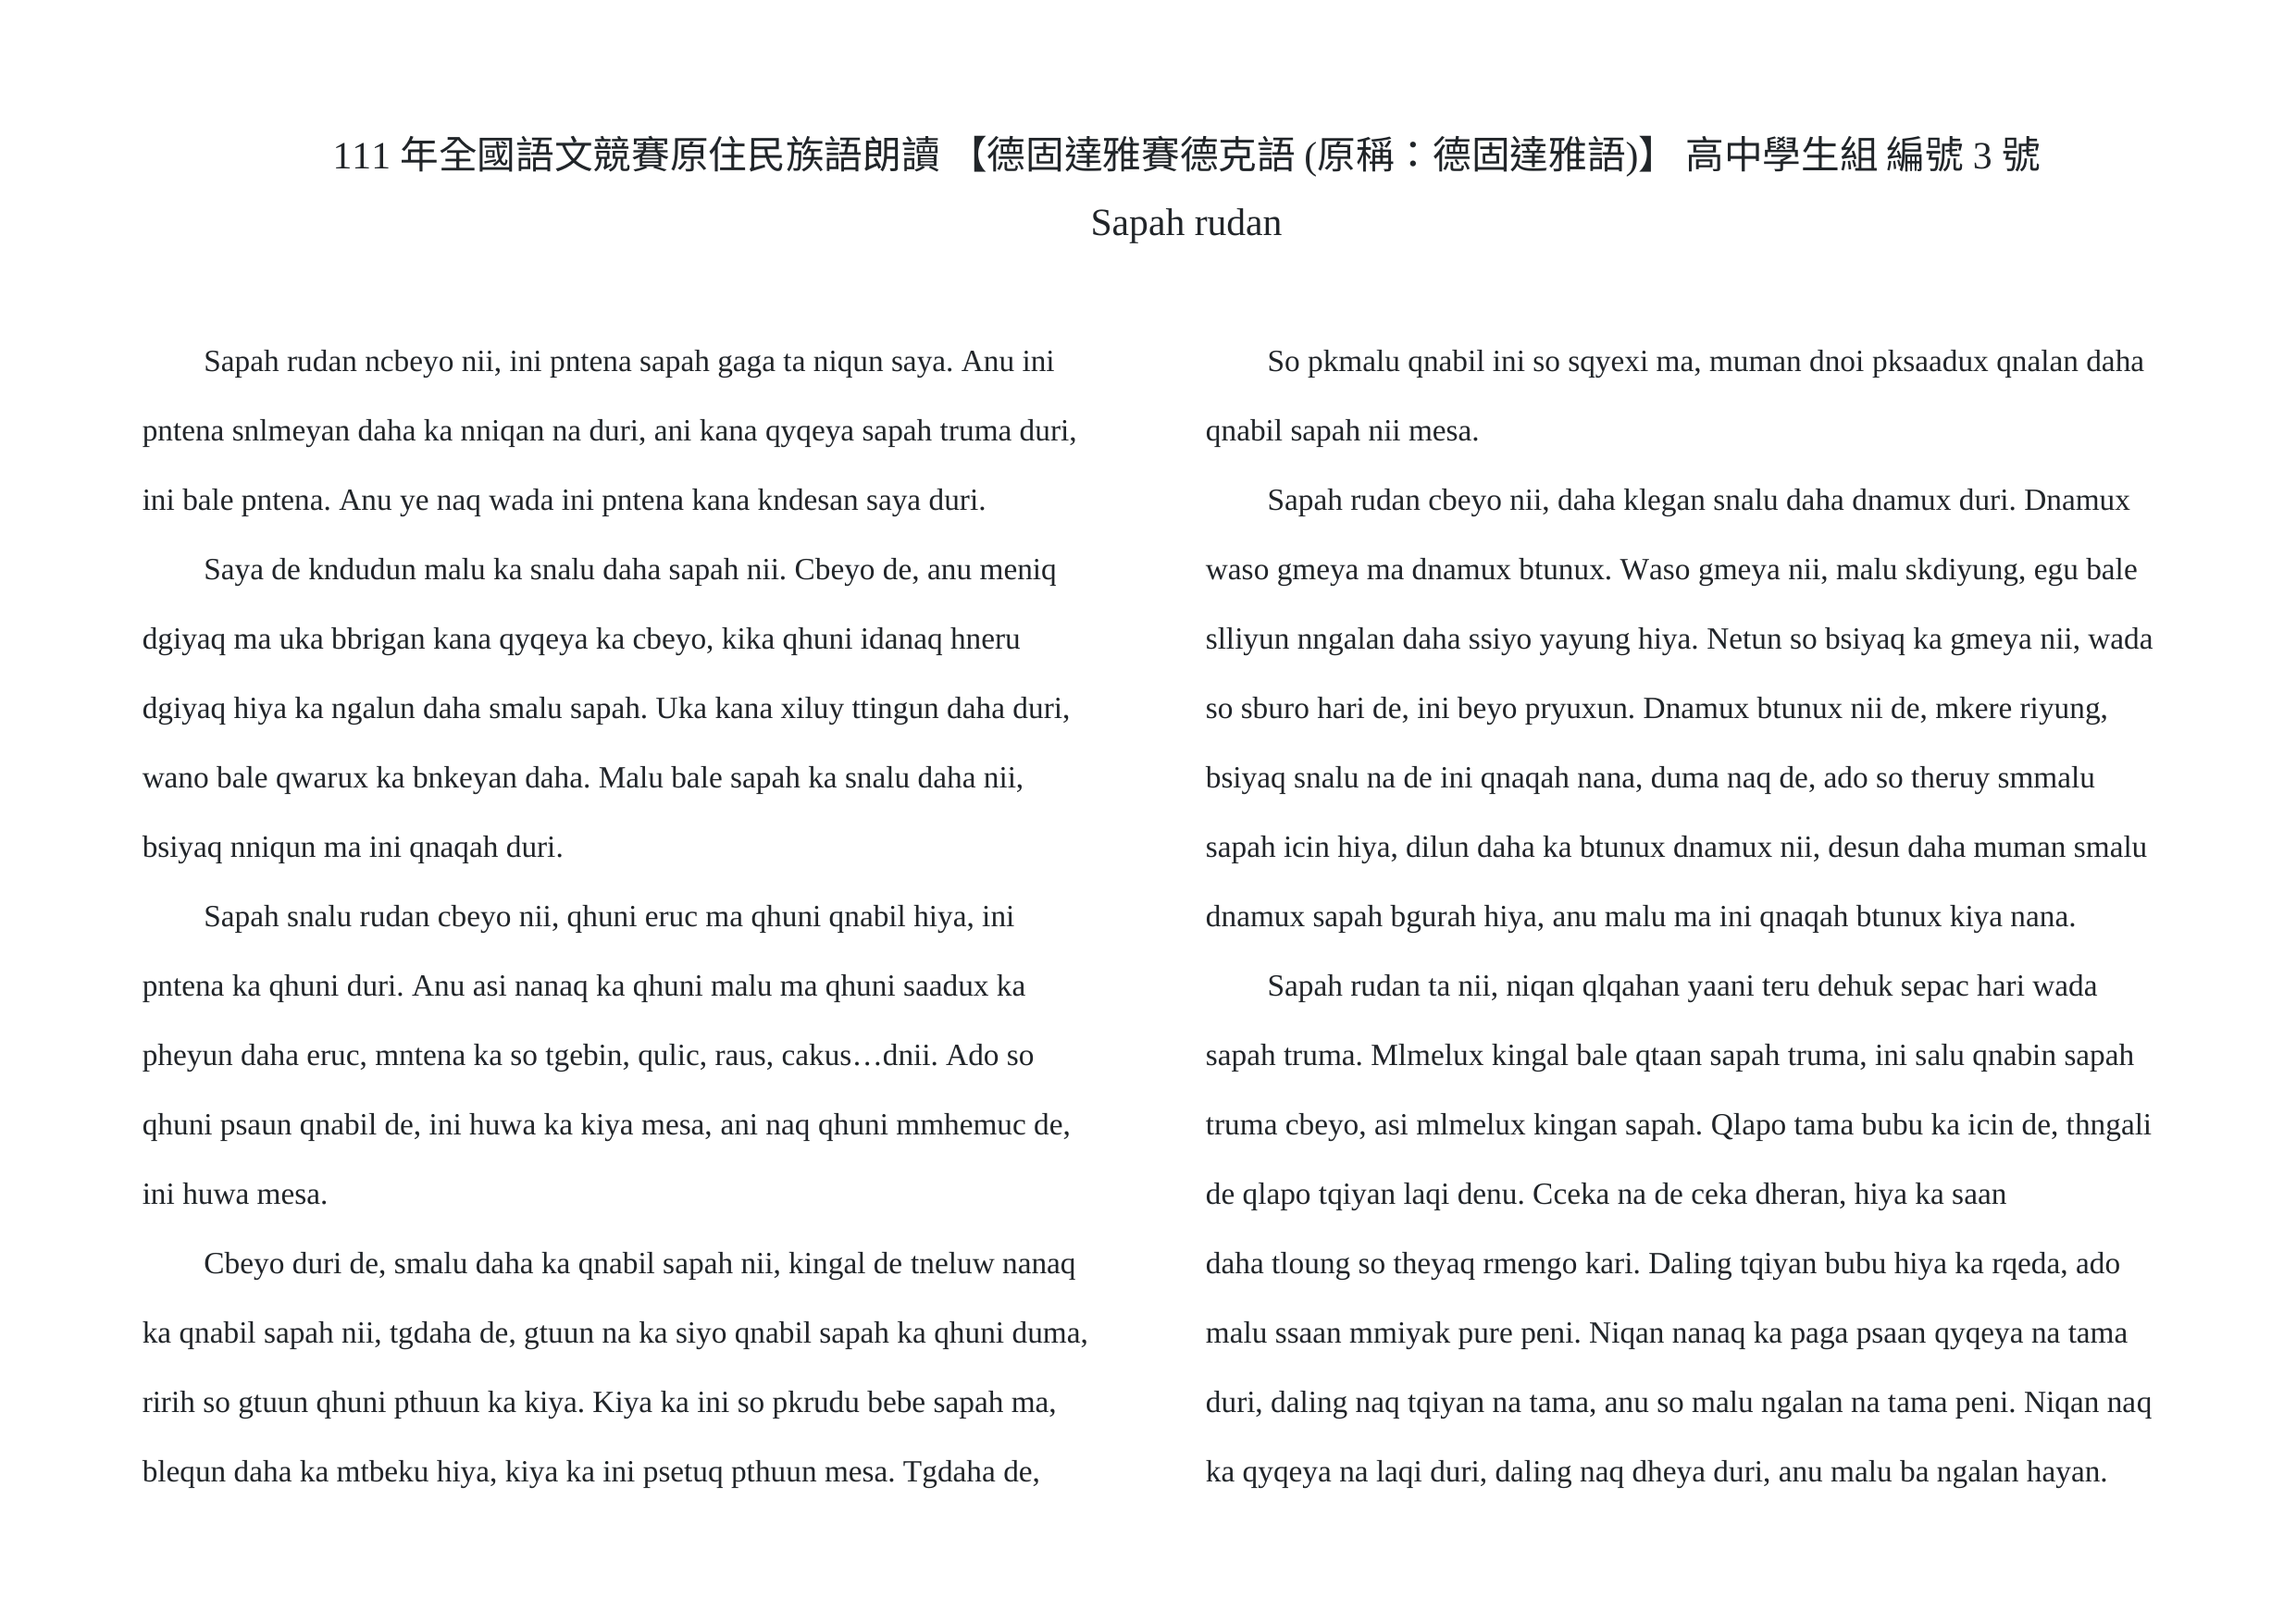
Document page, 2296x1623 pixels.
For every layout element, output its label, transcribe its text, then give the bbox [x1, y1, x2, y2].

text Sapah rudan [142, 187, 2153, 256]
text Saya de kndudun malu ka snalu daha sapah nii. Cbeyo de, anu meniq dgiyaq ma uka bbrigan kana qyqeya ka cbeyo, kika qhuni idanaq hneru dgiyaq hiya ka ngalun daha smalu sapah. Uka kana xiluy ttingun daha duri, wano bale qwarux ka bnkeyan daha. Malu bale sapah ka snalu daha nii, bsiyaq nniqun ma ini qnaqah duri. [142, 534, 1090, 881]
text So pkmalu qnabil ini so sqyexi ma, muman dnoi pksaadux qnalan daha qnabil sapah nii mesa. [1206, 326, 2153, 465]
text Sapah rudan ncbeyo nii, ini pntena sapah gaga ta niqun saya. Anu ini pntena snlmeyan daha ka nniqan na duri, ani kana qyqeya sapah truma duri, ini bale pntena. Anu ye naq wada ini pntena kana kndesan saya duri. [142, 326, 1090, 534]
text Cbeyo duri de, smalu daha ka qnabil sapah nii, kingal de tneluw nanaq ka qnabil sapah nii, tgdaha de, gtuun na ka siyo qnabil sapah ka qhuni duma, ririh so gtuun qhuni pthuun ka kiya. Kiya ka ini so pkrudu bebe sapah ma, blequn daha ka mtbeku hiya, kiya ka ini psetuq pthuun mesa. Tgdaha de, [142, 1228, 1090, 1505]
text 111 年全國語文競賽原住民族語朗讀 【德固達雅賽德克語 (原稱：德固達雅語)】 高中學生組 編號 3 號 [142, 118, 2153, 187]
text Sapah rudan ta nii, niqan qlqahan yaani teru dehuk sepac hari wada sapah truma. Mlmelux kingal bale qtaan sapah truma, ini salu qnabin sapah truma cbeyo, asi mlmelux kingan sapah. Qlapo tama bubu ka icin de, thngali de qlapo tqiyan laqi denu. Cceka na de ceka dheran, hiya ka saan daha tloung so theyaq rmengo kari. Daling tqiyan bubu hiya ka rqeda, ado malu ssaan mmiyak pure peni. Niqan nanaq ka paga psaan qyqeya na tama duri, daling naq tqiyan na tama, anu so malu ngalan na tama peni. Niqan naq ka qyqeya na laqi duri, daling naq dheya duri, anu malu ba ngalan hayan. [1206, 950, 2153, 1505]
text Sapah snalu rudan cbeyo nii, qhuni eruc ma qhuni qnabil hiya, ini pntena ka qhuni duri. Anu asi nanaq ka qhuni malu ma qhuni saadux ka pheyun daha eruc, mntena ka so tgebin, qulic, raus, cakus…dnii. Ado so qhuni psaun qnabil de, ini huwa ka kiya mesa, ani naq qhuni mmhemuc de, ini huwa mesa. [142, 881, 1090, 1228]
text Sapah rudan cbeyo nii, daha klegan snalu daha dnamux duri. Dnamux waso gmeya ma dnamux btunux. Waso gmeya nii, malu skdiyung, egu bale slliyun nngalan daha ssiyo yayung hiya. Netun so bsiyaq ka gmeya nii, wada so sburo hari de, ini beyo pryuxun. Dnamux btunux nii de, mkere riyung, bsiyaq snalu na de ini qnaqah nana, duma naq de, ado so theruy smmalu sapah icin hiya, dilun daha ka btunux dnamux nii, desun daha muman smalu dnamux sapah bgurah hiya, anu malu ma ini qnaqah btunux kiya nana. [1206, 465, 2153, 950]
